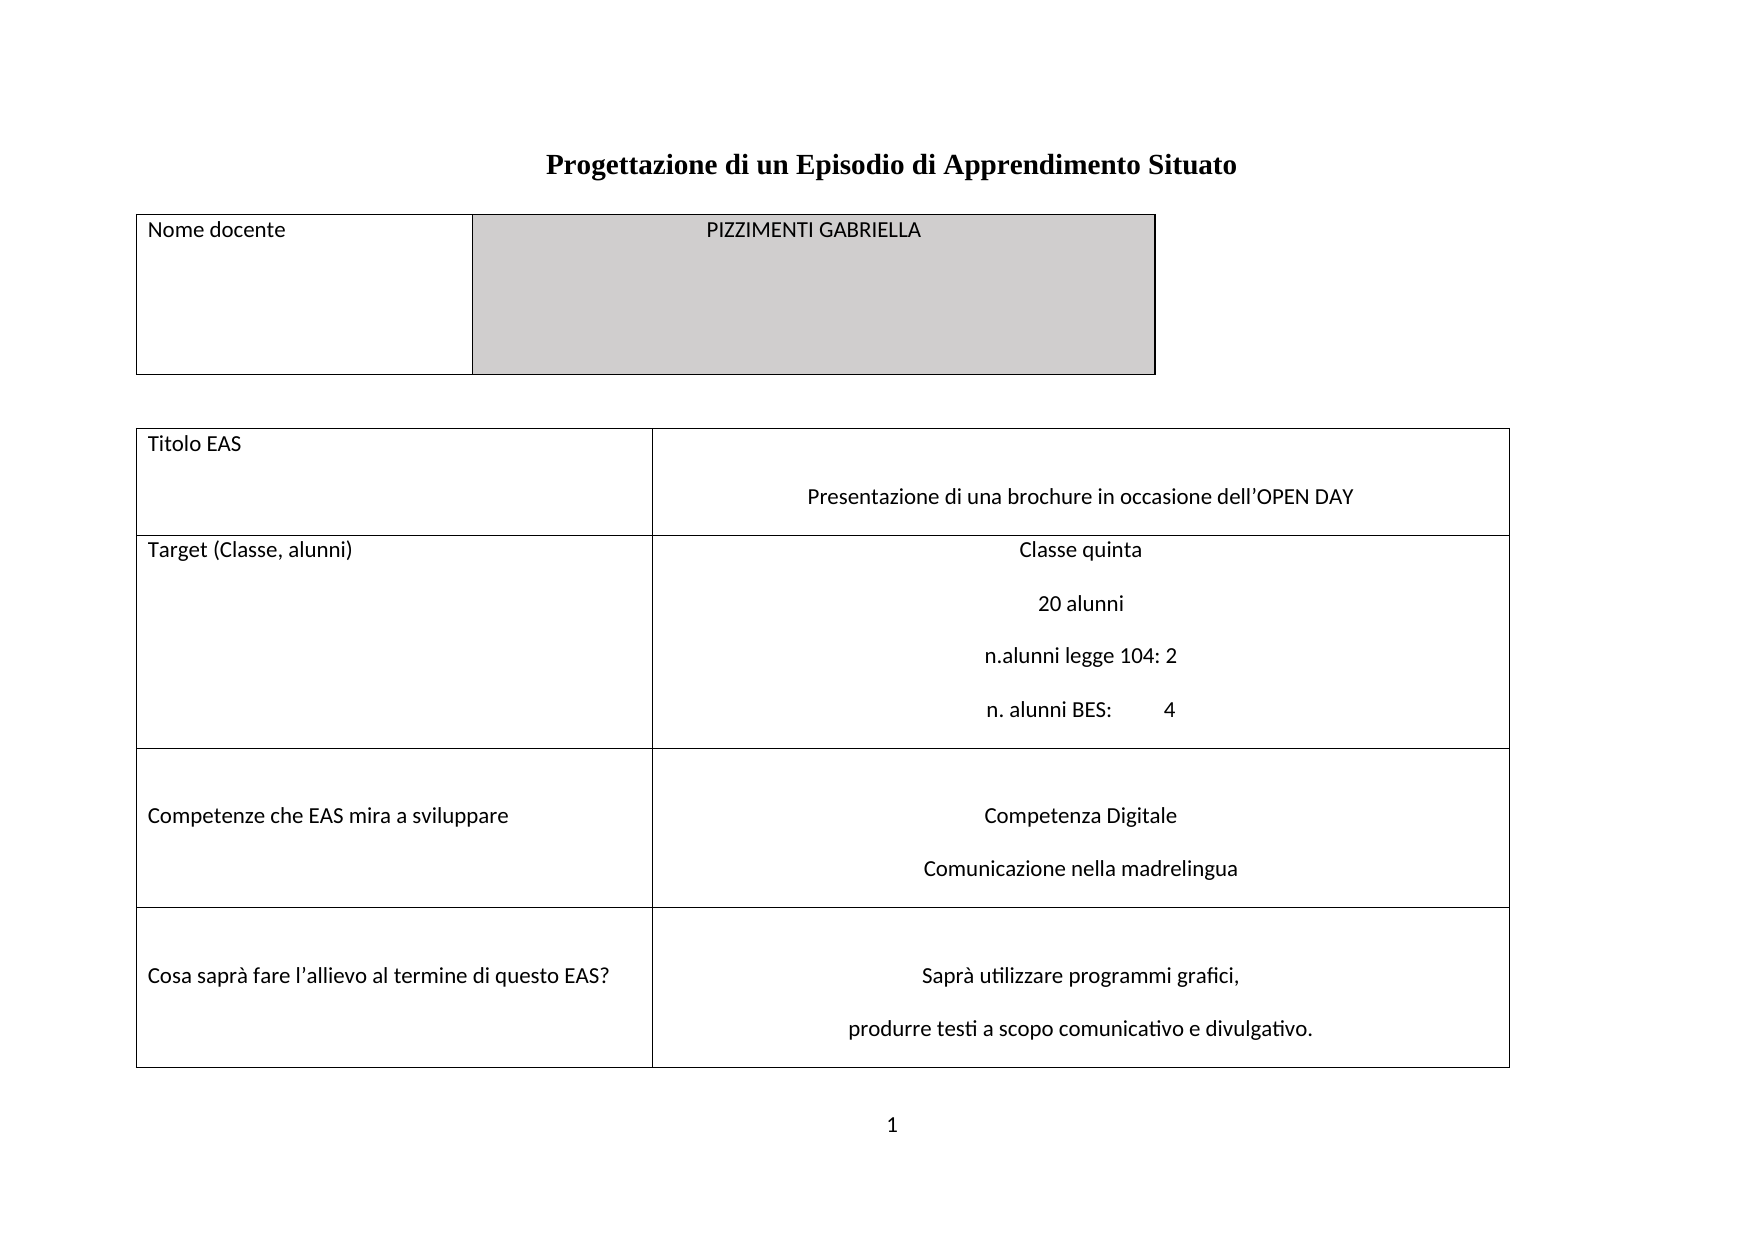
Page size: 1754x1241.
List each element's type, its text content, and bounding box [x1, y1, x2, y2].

table_cell Competenze che EAS mira a sviluppare [137, 749, 652, 907]
table_cell Competenza Digitale Comunicazione nella madrelingua [653, 749, 1509, 907]
table_cell Target (Classe, alunni) [137, 536, 652, 747]
table_header Nome docente [137, 215, 472, 374]
table_cell Saprà utilizzare programmi grafici, produrre testi a scopo comunicativo e divulgativo. [653, 908, 1509, 1067]
table_header Presentazione di una brochure in occasione dell’OPEN DAY [653, 429, 1509, 534]
table_cell Classe quinta 20 alunni n.alunni legge 104: 2 n. alunni BES: 4 [653, 536, 1509, 747]
text Progettazione di un Episodio di Apprendimento Situato [148, 147, 1636, 180]
table_header Titolo EAS [137, 429, 652, 534]
table_cell [137, 908, 652, 1067]
table_header PIZZIMENTI GABRIELLA [473, 215, 1154, 374]
